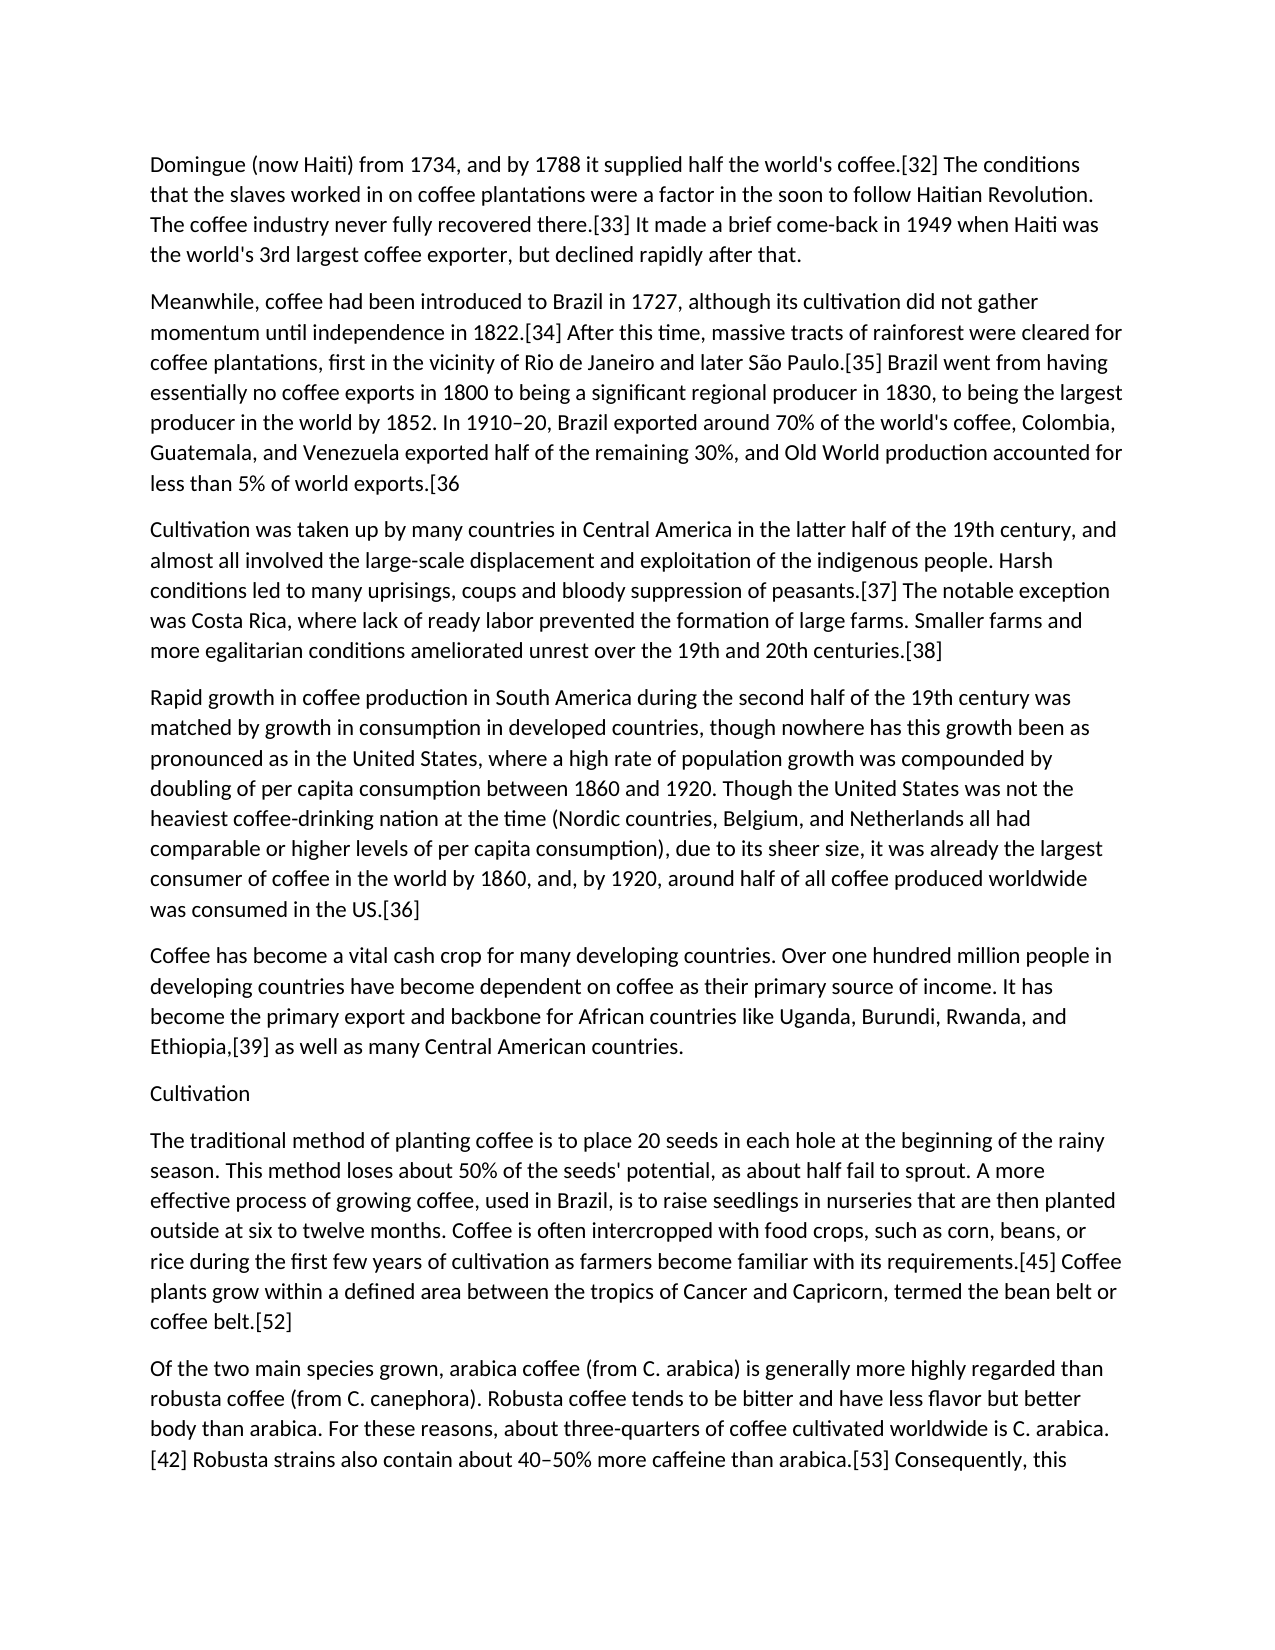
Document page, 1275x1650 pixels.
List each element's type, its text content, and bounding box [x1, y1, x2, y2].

text The traditional method of planting coffee is to place 20 seeds in each hole at the beginning of the rainy season. This method loses about 50% of the seeds' potential, as about half fail to sprout. A more effective process of growing coffee, used in Brazil, is to raise seedlings in nurseries that are then planted outside at six to twelve months. Coffee is often intercropped with food crops, such as corn, beans, or rice during the first few years of cultivation as farmers become familiar with its requirements.[45] Coffee plants grow within a defined area between the tropics of Cancer and Capricorn, termed the bean belt or coffee belt.[52] [150, 1126, 1125, 1335]
text Meanwhile, coffee had been introduced to Brazil in 1727, although its cultivation did not gather momentum until independence in 1822.[34] After this time, massive tracts of rainforest were cleared for coffee plantations, first in the vicinity of Rio de Janeiro and later São Paulo.[35] Brazil went from having essentially no coffee exports in 1800 to being a significant regional producer in 1830, to being the largest producer in the world by 1852. In 1910–20, Brazil exported around 70% of the world's coffee, Colombia, Guatemala, and Venezuela exported half of the remaining 30%, and Old World production accounted for less than 5% of world exports.[36 [150, 287, 1125, 497]
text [150, 1354, 1125, 1473]
text Cultivation [150, 1079, 1125, 1107]
text Coffee has become a vital cash crop for many developing countries. Over one hundred million people in developing countries have become dependent on coffee as their primary source of income. It has become the primary export and backbone for African countries like Uganda, Burundi, Rwanda, and Ethiopia,[39] as well as many Central American countries. [150, 942, 1125, 1060]
text Rapid growth in coffee production in South America during the second half of the 19th century was matched by growth in consumption in developed countries, though nowhere has this growth been as pronounced as in the United States, where a high rate of population growth was compounded by doubling of per capita consumption between 1860 and 1920. Though the United States was not the heaviest coffee-drinking nation at the time (Nordic countries, Belgium, and Netherlands all had comparable or higher levels of per capita consumption), due to its sheer size, it was already the largest consumer of coffee in the world by 1860, and, by 1920, around half of all coffee produced worldwide was consumed in the US.[36] [150, 683, 1125, 923]
text Cultivation was taken up by many countries in Central America in the latter half of the 19th century, and almost all involved the large-scale displacement and exploitation of the indigenous people. Harsh conditions led to many uprisings, coups and bloody suppression of peasants.[37] The notable exception was Costa Rica, where lack of ready labor prevented the formation of large farms. Smaller farms and more egalitarian conditions ameliorated unrest over the 19th and 20th centuries.[38] [150, 516, 1125, 664]
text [150, 150, 1125, 269]
